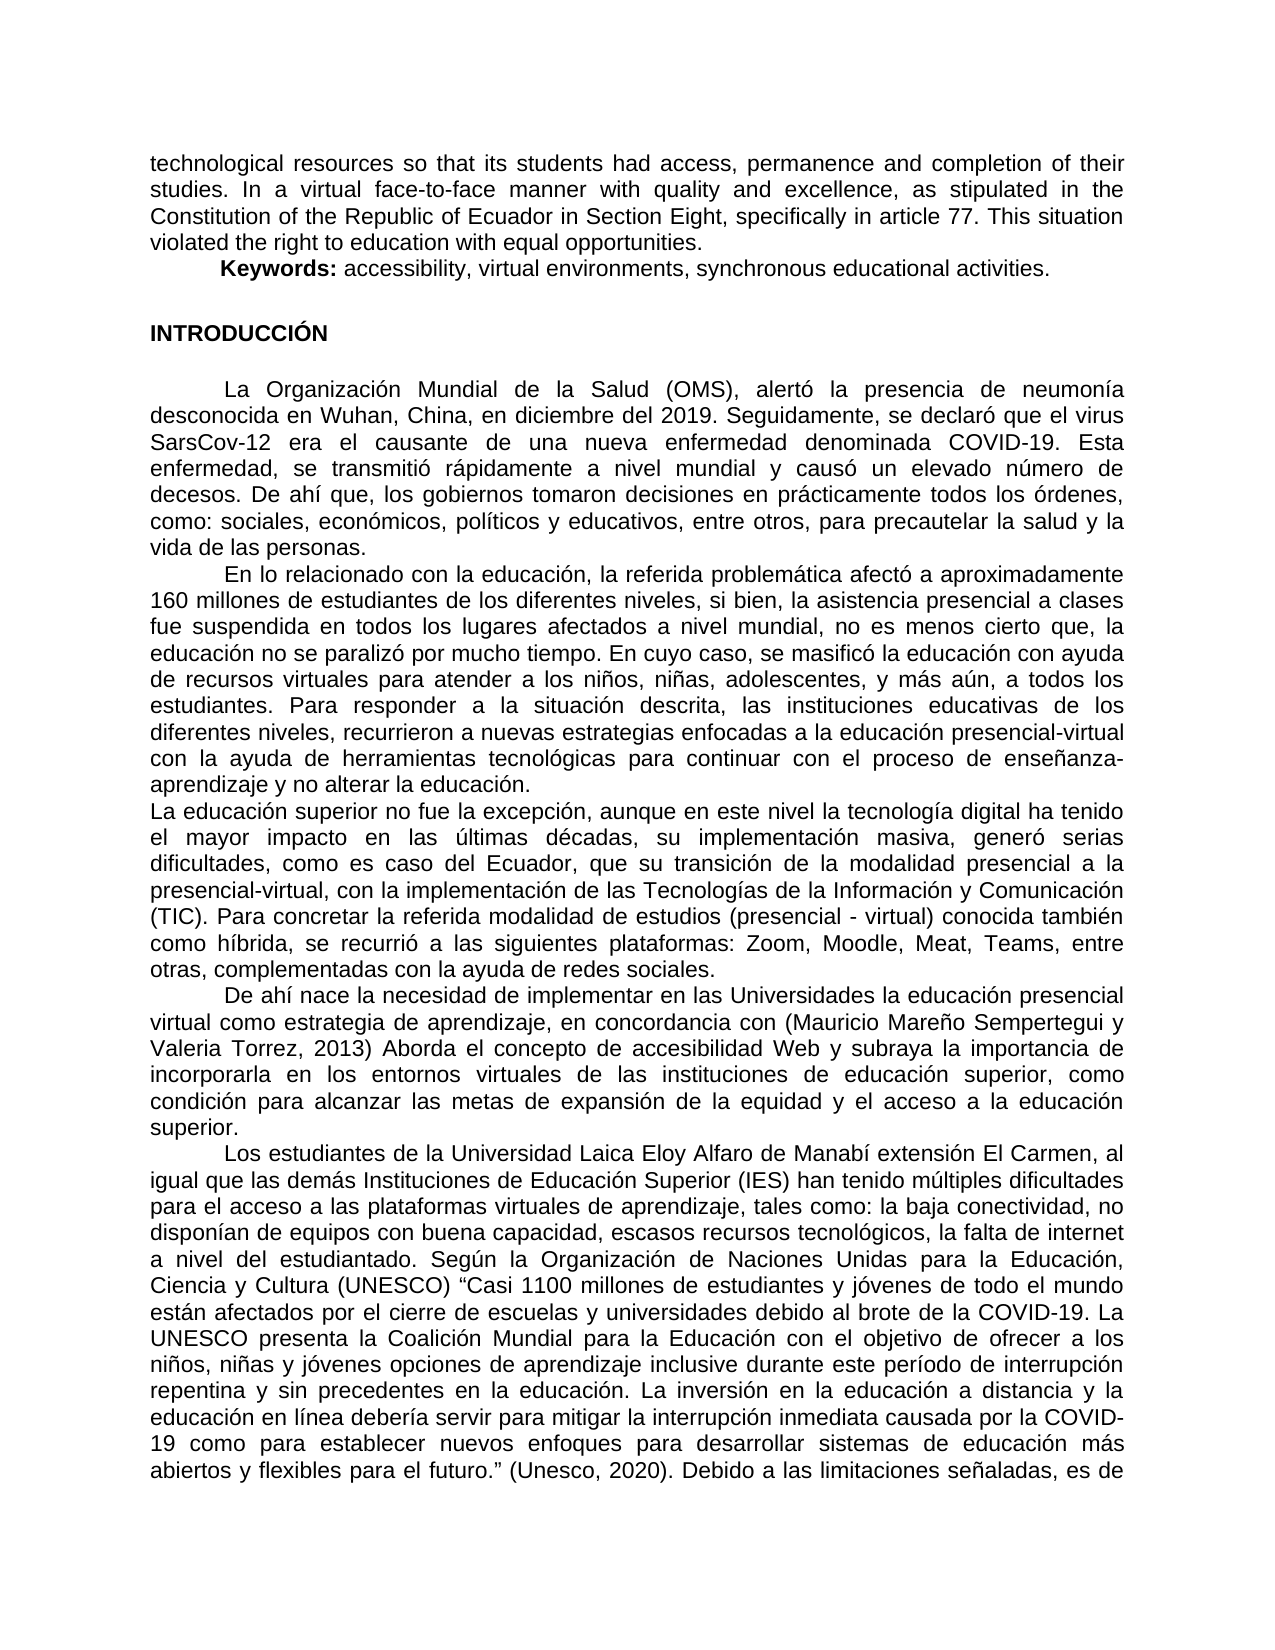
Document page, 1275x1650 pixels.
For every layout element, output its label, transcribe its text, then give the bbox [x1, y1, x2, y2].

text En lo relacionado con la educación, la referida problemática afectó a aproximadamente 160 millones de estudiantes de los diferentes niveles, si bien, la asistencia presencial a clases fue suspendida en todos los lugares afectados a nivel mundial, no es menos cierto que, la educación no se paralizó por mucho tiempo. En cuyo caso, se masificó la educación con ayuda de recursos virtuales para atender a los niños, niñas, adolescentes, y más aún, a todos los estudiantes. Para responder a la situación descrita, las instituciones educativas de los diferentes niveles, recurrieron a nuevas estrategias enfocadas a la educación presencial-virtual con la ayuda de herramientas tecnológicas para continuar con el proceso de enseñanza-aprendizaje y no alterar la educación. [150, 561, 1125, 798]
text La Organización Mundial de la Salud (OMS), alertó la presencia de neumonía desconocida en Wuhan, China, en diciembre del 2019. Seguidamente, se declaró que el virus SarsCov-12 era el causante de una nueva enfermedad denominada COVID-19. Esta enfermedad, se transmitió rápidamente a nivel mundial y causó un elevado número de decesos. De ahí que, los gobiernos tomaron decisiones en prácticamente todos los órdenes, como: sociales, económicos, políticos y educativos, entre otros, para precautelar la salud y la vida de las personas. [150, 376, 1125, 561]
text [150, 1140, 1125, 1483]
text INTRODUCCIÓN [150, 320, 1125, 346]
text De ahí nace la necesidad de implementar en las Universidades la educación presencial virtual como estrategia de aprendizaje, en concordancia con (Mauricio Mareño Sempertegui y Valeria Torrez, 2013) Aborda el concepto de accesibilidad Web y subraya la importancia de incorporarla en los entornos virtuales de las instituciones de educación superior, como condición para alcanzar las metas de expansión de la equidad y el acceso a la educación superior. [150, 982, 1125, 1140]
text La educación superior no fue la excepción, aunque en este nivel la tecnología digital ha tenido el mayor impacto en las últimas décadas, su implementación masiva, generó serias dificultades, como es caso del Ecuador, que su transición de la modalidad presencial a la presencial-virtual, con la implementación de las Tecnologías de la Información y Comunicación (TIC). Para concretar la referida modalidad de estudios (presencial - virtual) conocida también como híbrida, se recurrió a las siguientes plataformas: Zoom, Moodle, Meat, Teams, entre otras, complementadas con la ayuda de redes sociales. [150, 798, 1125, 982]
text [150, 150, 1125, 255]
text Keywords: accessibility, virtual environments, synchronous educational activities. [150, 255, 1125, 282]
